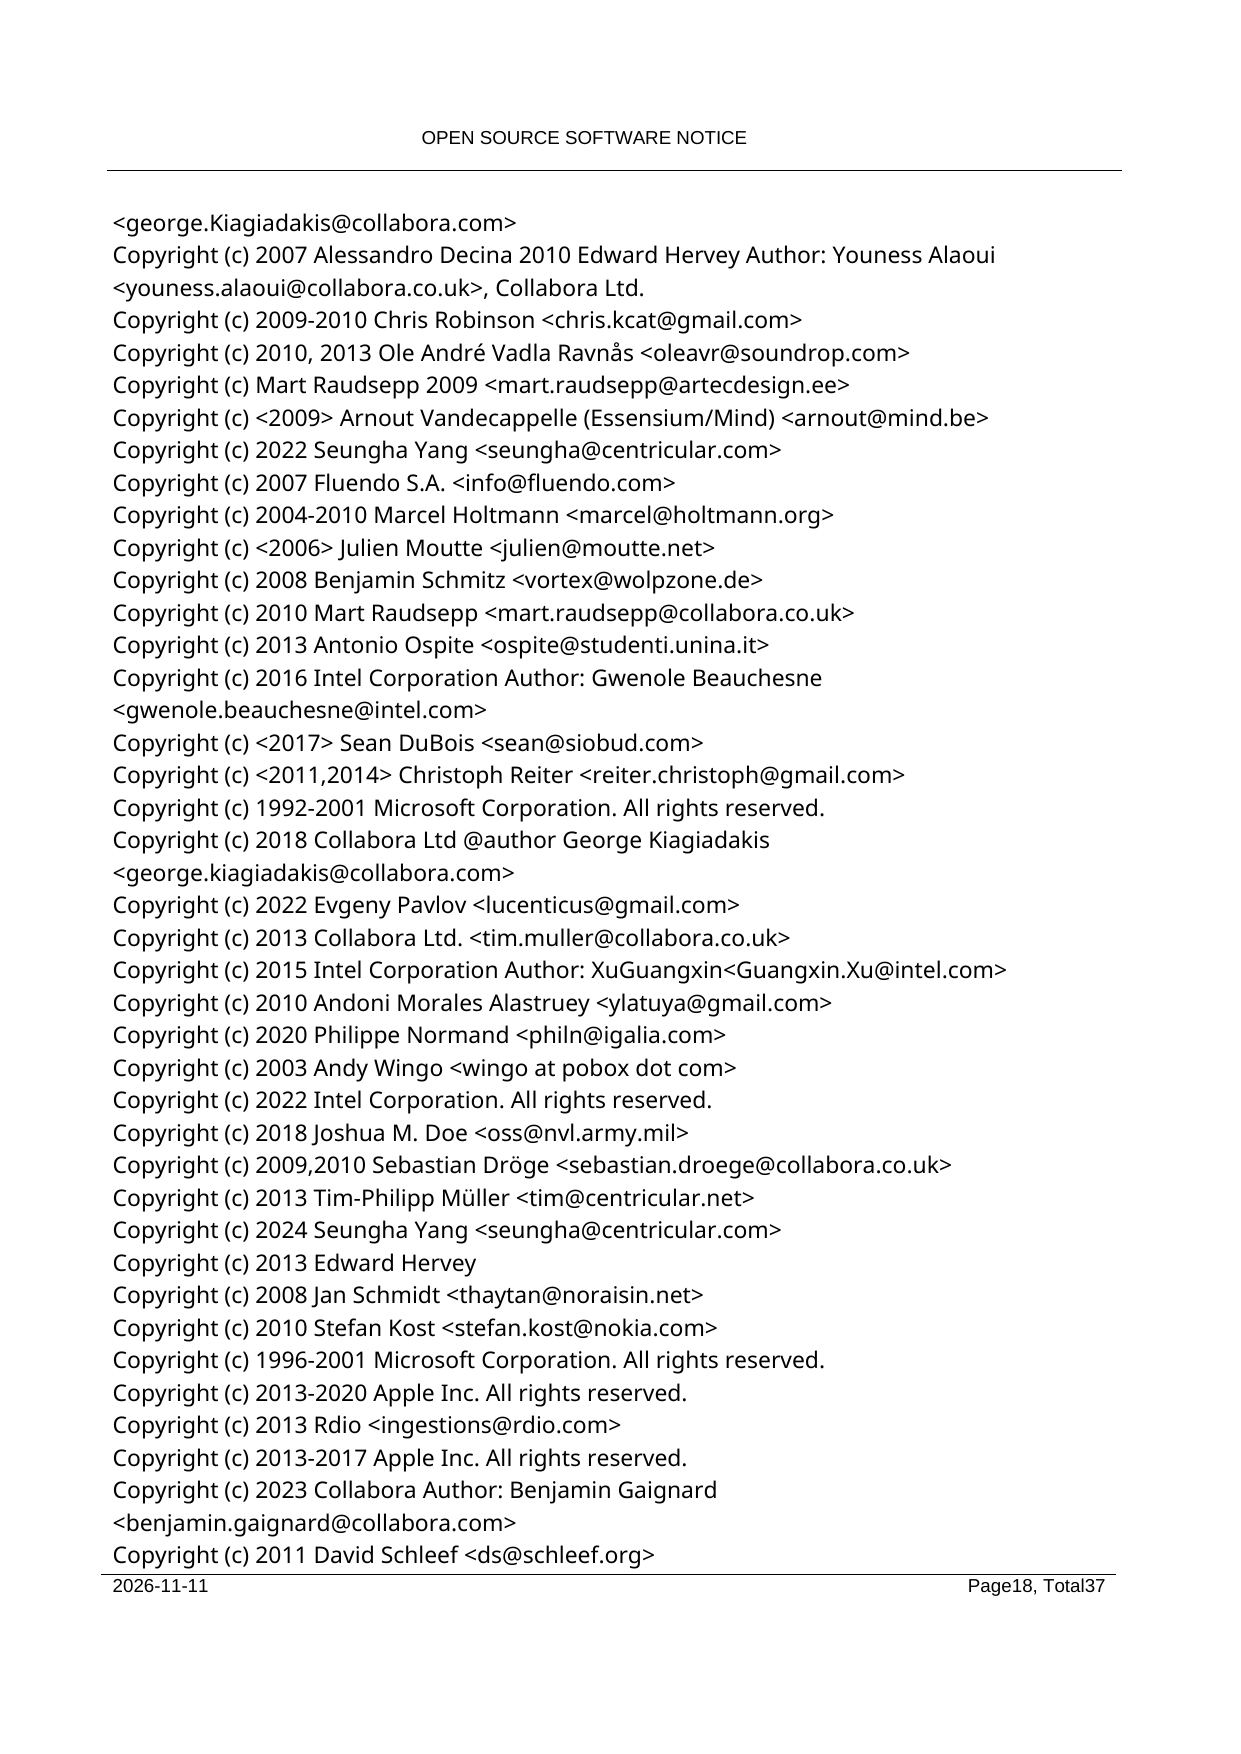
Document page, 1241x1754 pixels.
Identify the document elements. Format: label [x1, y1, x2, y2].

text [112, 206, 1128, 1571]
